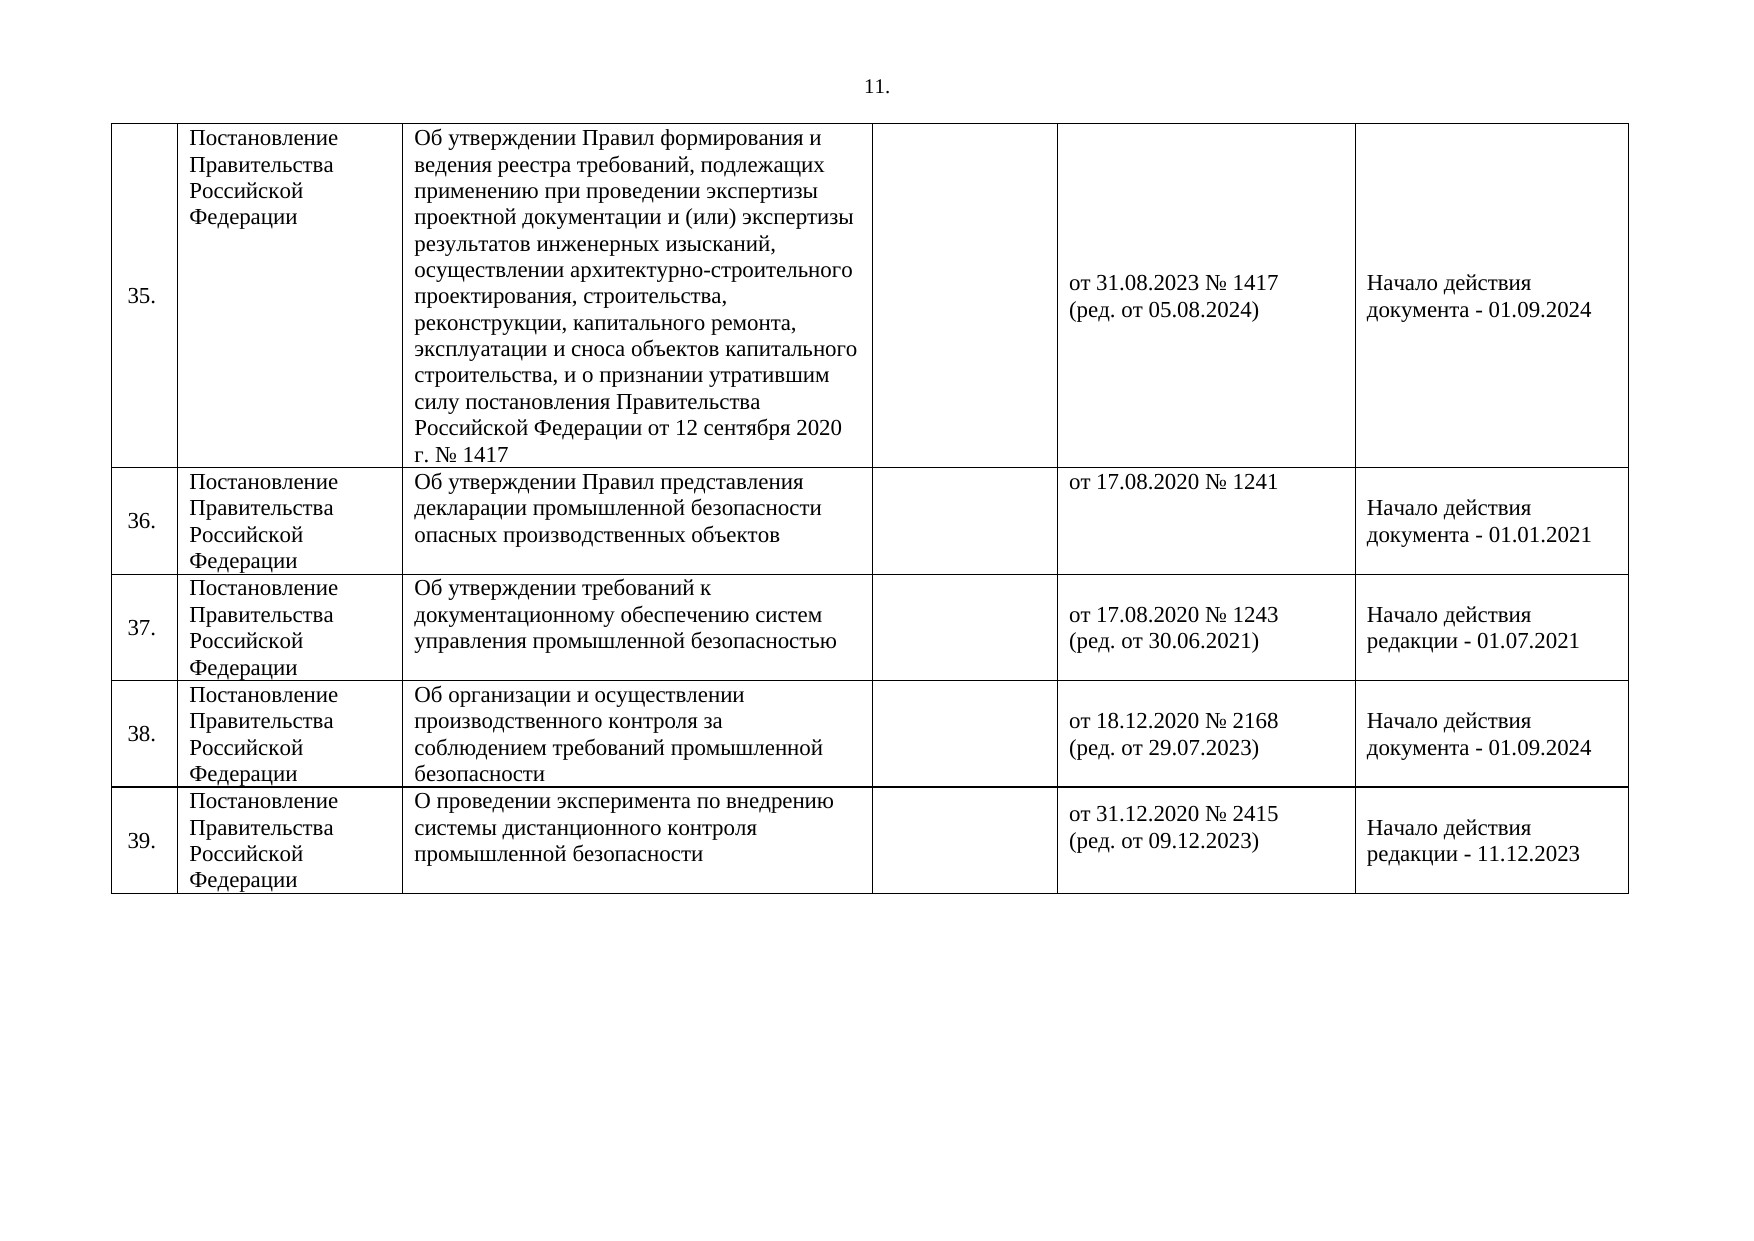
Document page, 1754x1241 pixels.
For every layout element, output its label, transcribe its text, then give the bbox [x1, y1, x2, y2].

table_cell [873, 468, 1057, 573]
table_cell [873, 124, 1057, 467]
table_cell [112, 124, 177, 467]
table_cell Об организации и осуществлении производственного контроля за соблюдением требований промышленной безопасности [545, 681, 872, 786]
table_cell от 31.08.2023 № 1417 (ред. от 05.08.2024) [1058, 124, 1355, 467]
table_cell Начало действия редакции - 01.07.2021 [1356, 575, 1628, 680]
table_cell Постановление Правительства Российской Федерации [298, 788, 402, 893]
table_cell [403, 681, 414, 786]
table_cell [873, 788, 1057, 893]
table_cell [112, 575, 177, 680]
table_cell от 17.08.2020 № 1243 (ред. от 30.06.2021) [1058, 575, 1355, 680]
table_cell Начало действия документа - 01.09.2024 [1356, 124, 1628, 467]
table_cell Постановление Правительства Российской Федерации [298, 468, 402, 573]
table_cell Об утверждении Правил представления декларации промышленной безопасности опасных производственных объектов [403, 468, 872, 573]
table_cell Начало действия документа - 01.01.2021 [1356, 468, 1628, 573]
table_cell от 17.08.2020 № 1241 [1058, 468, 1355, 573]
table_cell от 31.12.2020 № 2415 (ред. от 09.12.2023) [1058, 788, 1355, 893]
table_cell [873, 575, 1057, 680]
table_cell [873, 681, 1057, 786]
table_cell Начало действия документа - 01.09.2024 [1356, 681, 1628, 786]
table_cell [112, 788, 177, 893]
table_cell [178, 124, 402, 467]
table_cell Постановление Правительства Российской Федерации [178, 575, 402, 680]
table_cell Об утверждении требований к документационному обеспечению систем управления промышленной безопасностью [403, 575, 872, 680]
table_cell О проведении эксперимента по внедрению системы дистанционного контроля промышленной безопасности [403, 788, 872, 893]
table_cell [112, 468, 177, 573]
table_cell от 18.12.2020 № 2168 (ред. от 29.07.2023) [1058, 681, 1355, 786]
table_cell [112, 681, 177, 786]
table_cell Постановление Правительства Российской Федерации [298, 681, 402, 786]
table_cell Начало действия редакции - 11.12.2023 [1356, 788, 1628, 893]
table_cell Об утверждении Правил формирования и ведения реестра требований, подлежащих применению при проведении экспертизы проектной документации и (или) экспертизы результатов инженерных изысканий, осуществлении архитектурно-строительного проектирования, строительства, реконструкции, капитального ремонта, эксплуатации и сноса объектов капитального строительства, и о признании утратившим силу постановления Правительства Российской Федерации от 12 сентября 2020 г. № 1417 [403, 124, 872, 467]
